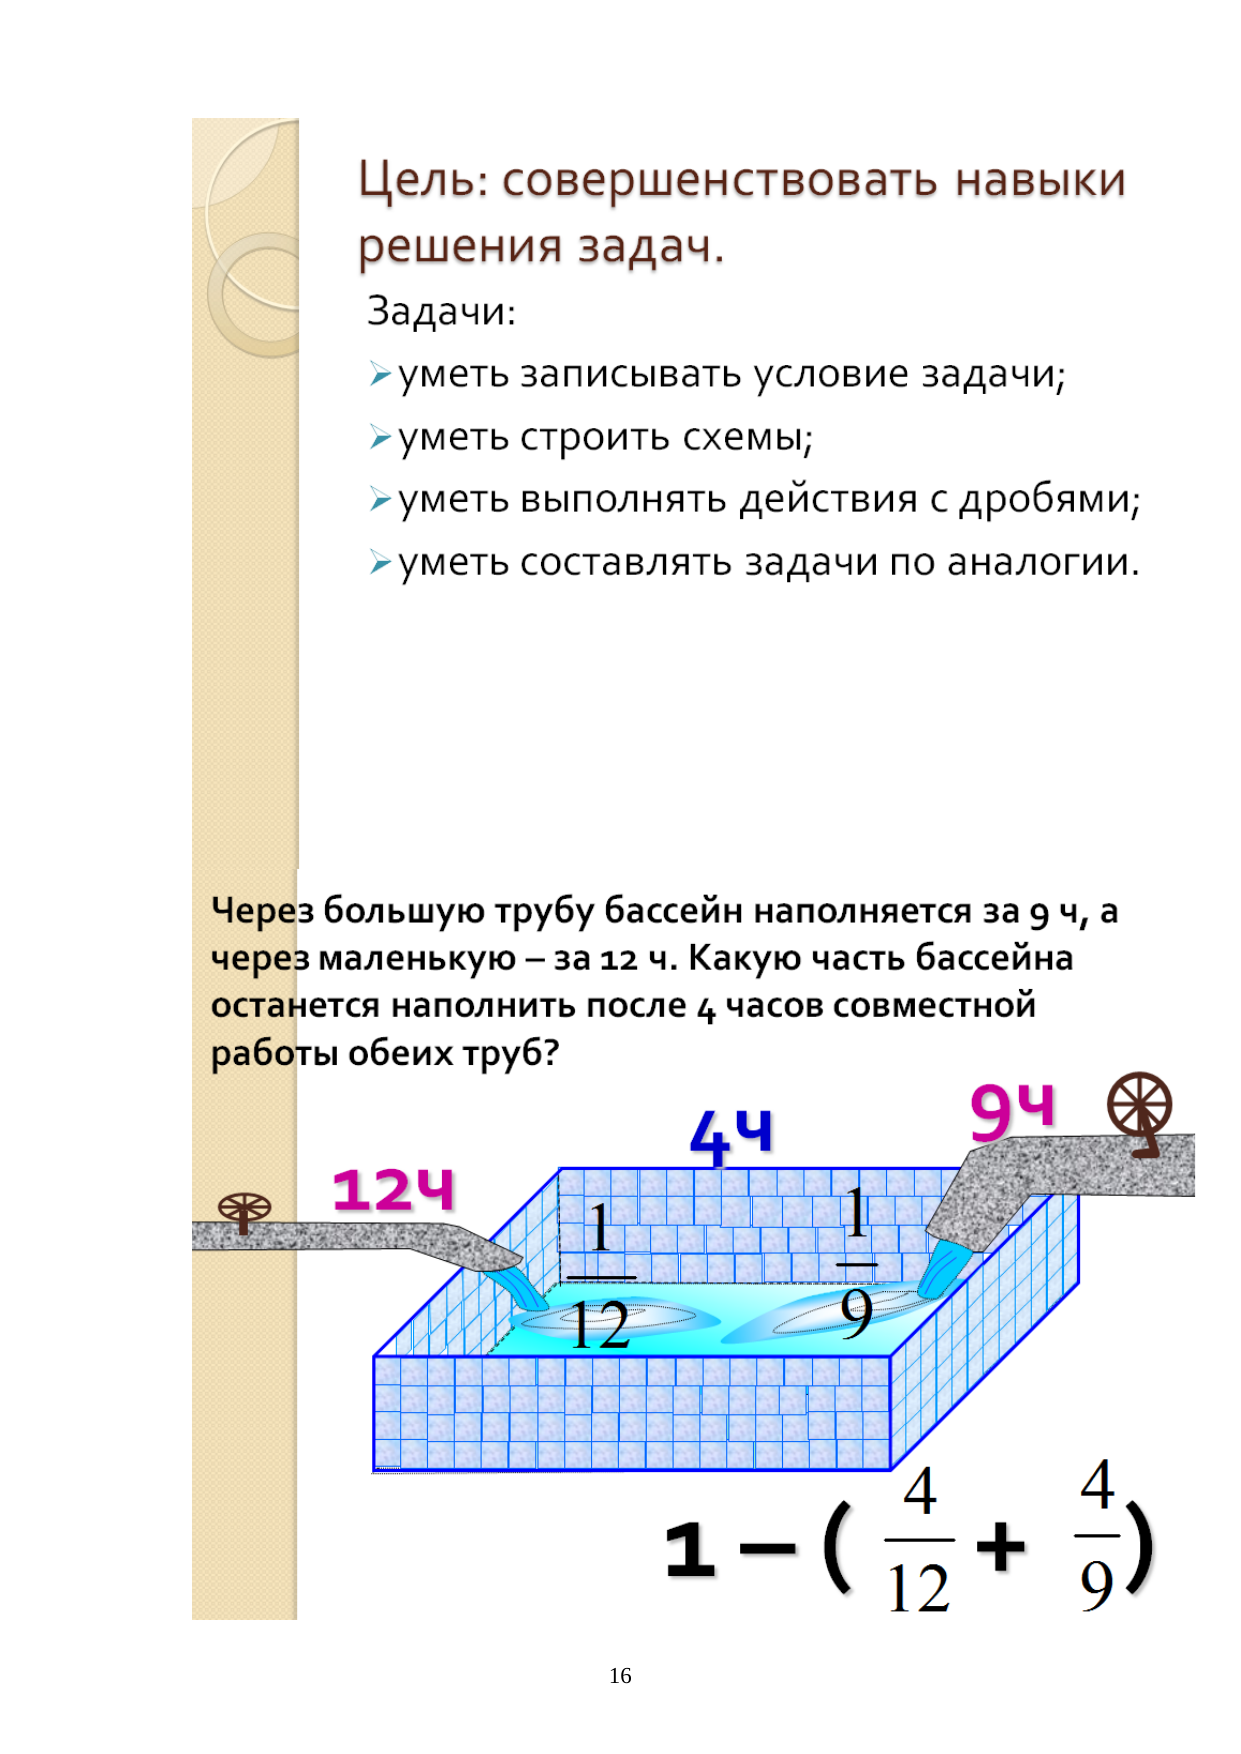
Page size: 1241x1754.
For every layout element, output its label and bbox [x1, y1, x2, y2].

picture [192, 118, 1196, 1620]
